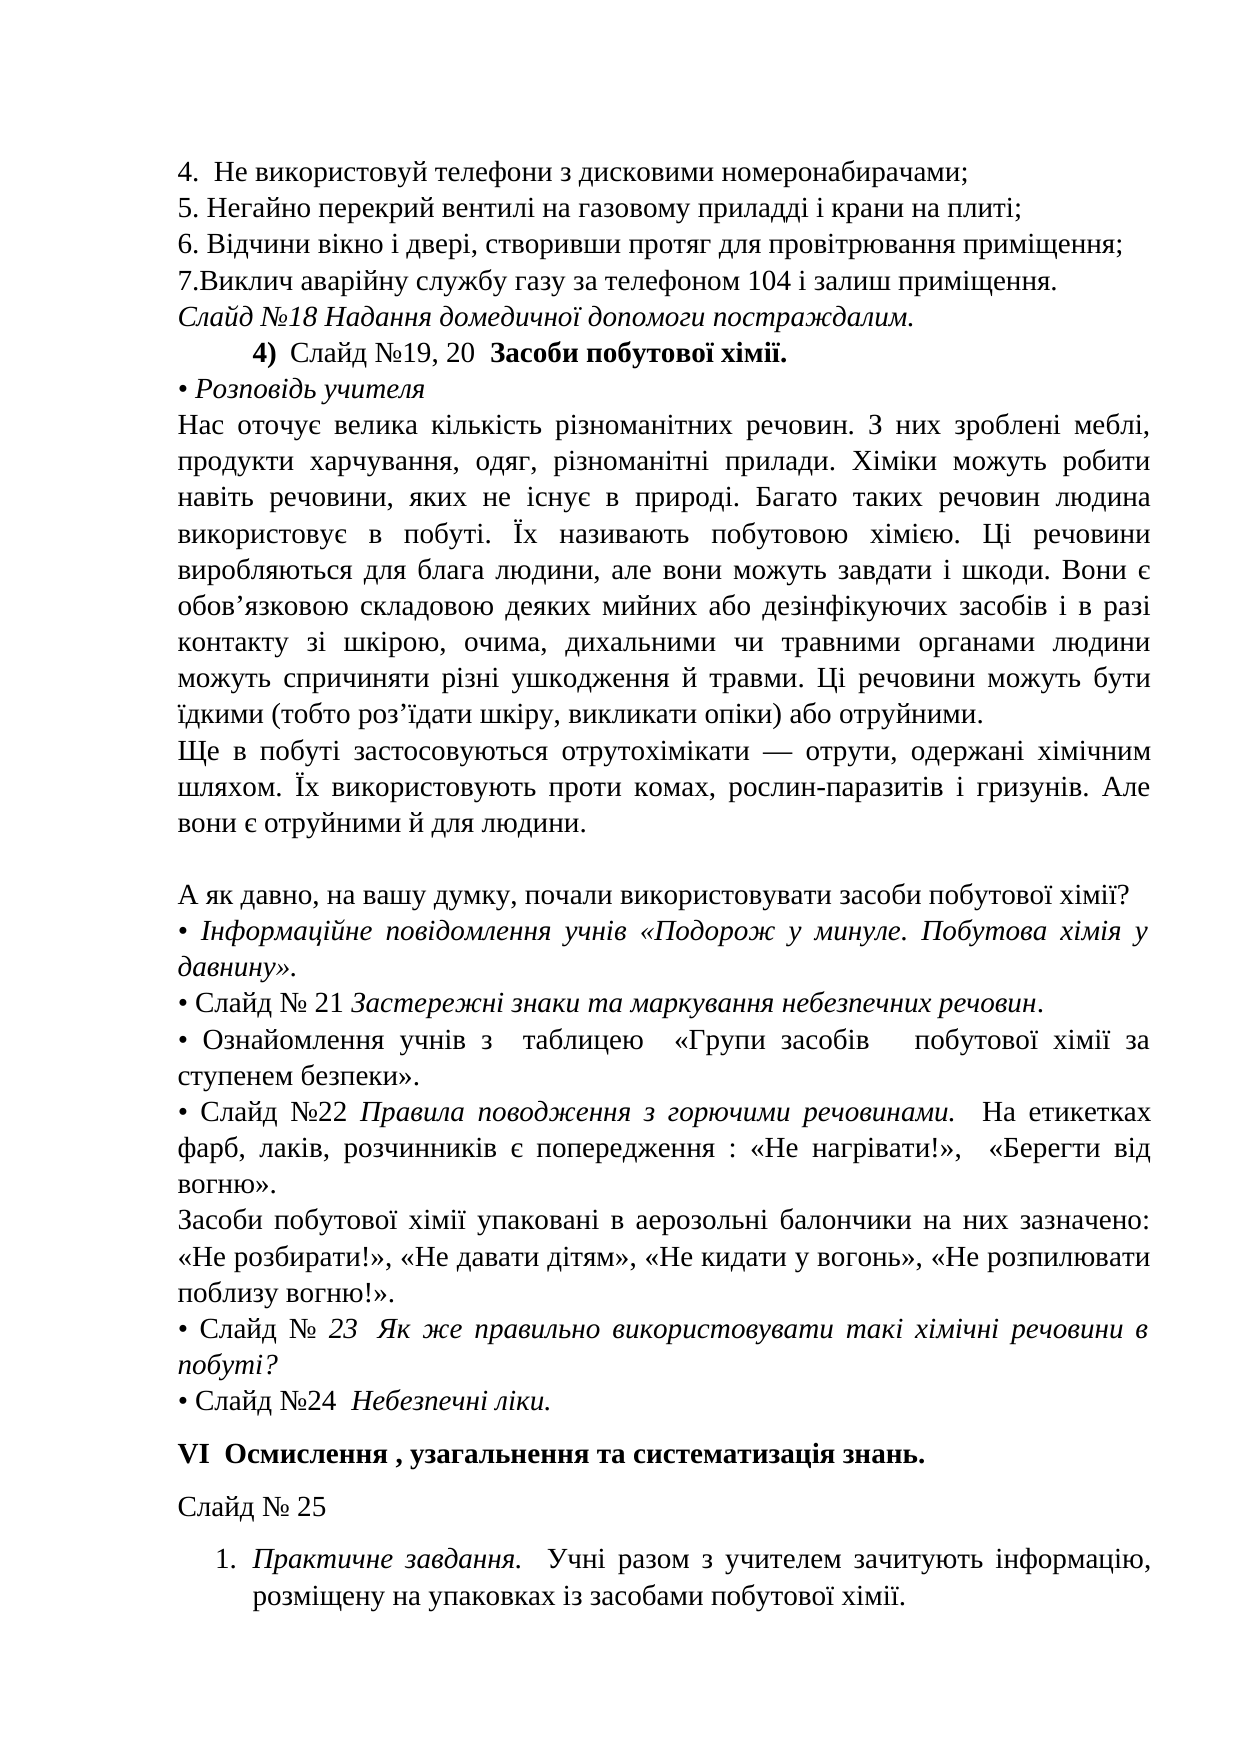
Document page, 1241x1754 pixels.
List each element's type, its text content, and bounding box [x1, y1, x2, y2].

text • Розповідь учителя [177, 371, 1152, 405]
text • Слайд №22 Правила поводження з горючими речовинами. На етикетках фарб, лаків, розчинників є попередження : «Не нагрівати!», «Берегти від вогню». [177, 1094, 1152, 1200]
text • Слайд № 21 Застережні знаки та маркування небезпечних речовин. [177, 986, 1152, 1019]
list Практичне завдання. Учні разом з учителем зачитують інформацію, розміщену на упаковках із засобами побутової хімії. [215, 1542, 1152, 1611]
text Нас оточує велика кількість різноманітних речовин. З них зроблені меблі, продукти харчування, одяг, різноманітні прилади. Хіміки можуть робити навіть речовини, яких не існує в природі. Багато таких речовин людина використовує в побуті. Їх називають побутовою хімією. Ці речовини виробляються для блага людини, але вони можуть завдати і шкоди. Вони є обов’язковою складовою деяких мийних або дезінфікуючих засобів і в разі контакту зі шкірою, очима, дихальними чи травними органами людини можуть спричиняти різні ушкодження й травми. Ці речовини можуть бути їдкими (тобто роз’їдати шкіру, викликати опіки) або отруйними. [177, 407, 1152, 730]
text Ще в побуті застосовуються отрутохімікати — отрути, одержані хімічним шляхом. Їх використовують проти комах, рослин-паразитів і гризунів. Але вони є отруйними й для людини. [177, 733, 1152, 838]
text Засоби побутової хімії упаковані в аерозольні балончики на них зазначено: «Не розбирати!», «Не давати дітям», «Не кидати у вогонь», «Не розпилювати поблизу вогню!». [177, 1202, 1152, 1308]
text • Інформаційне повідомлення учнів «Подорож у минуле. Побутова хімія у давнину». [177, 913, 1152, 983]
list Слайд №19, 20 Засоби побутової хімії. [252, 335, 1152, 368]
text • Слайд № 23 Як же правильно використовувати такі хімічні речовини в побуті? [177, 1311, 1152, 1381]
text 4. Не використовуй телефони з дисковими номеронабирачами; [177, 154, 1152, 188]
text 6. Відчини вікно і двері, створивши протяг для провітрювання приміщення; [177, 227, 1152, 260]
text VI Осмислення , узагальнення та систематизація знань. [177, 1436, 1152, 1469]
text 7.Виклич аварійну службу газу за телефоном 104 і залиш приміщення. [177, 263, 1152, 296]
text 5. Негайно перекрий вентилі на газовому приладді і крани на плиті; [177, 190, 1152, 224]
text Слайд №18 Надання домедичної допомоги постраждалим. [177, 299, 1152, 332]
text А як давно, на вашу думку, почали використовувати засоби побутової хімії? [177, 877, 1152, 911]
text • Ознайомлення учнів з таблицею «Групи засобів побутової хімії за ступенем безпеки». [177, 1022, 1152, 1091]
text Слайд № 25 [177, 1489, 1152, 1522]
text • Слайд №24 Небезпечні ліки. [177, 1383, 1152, 1417]
